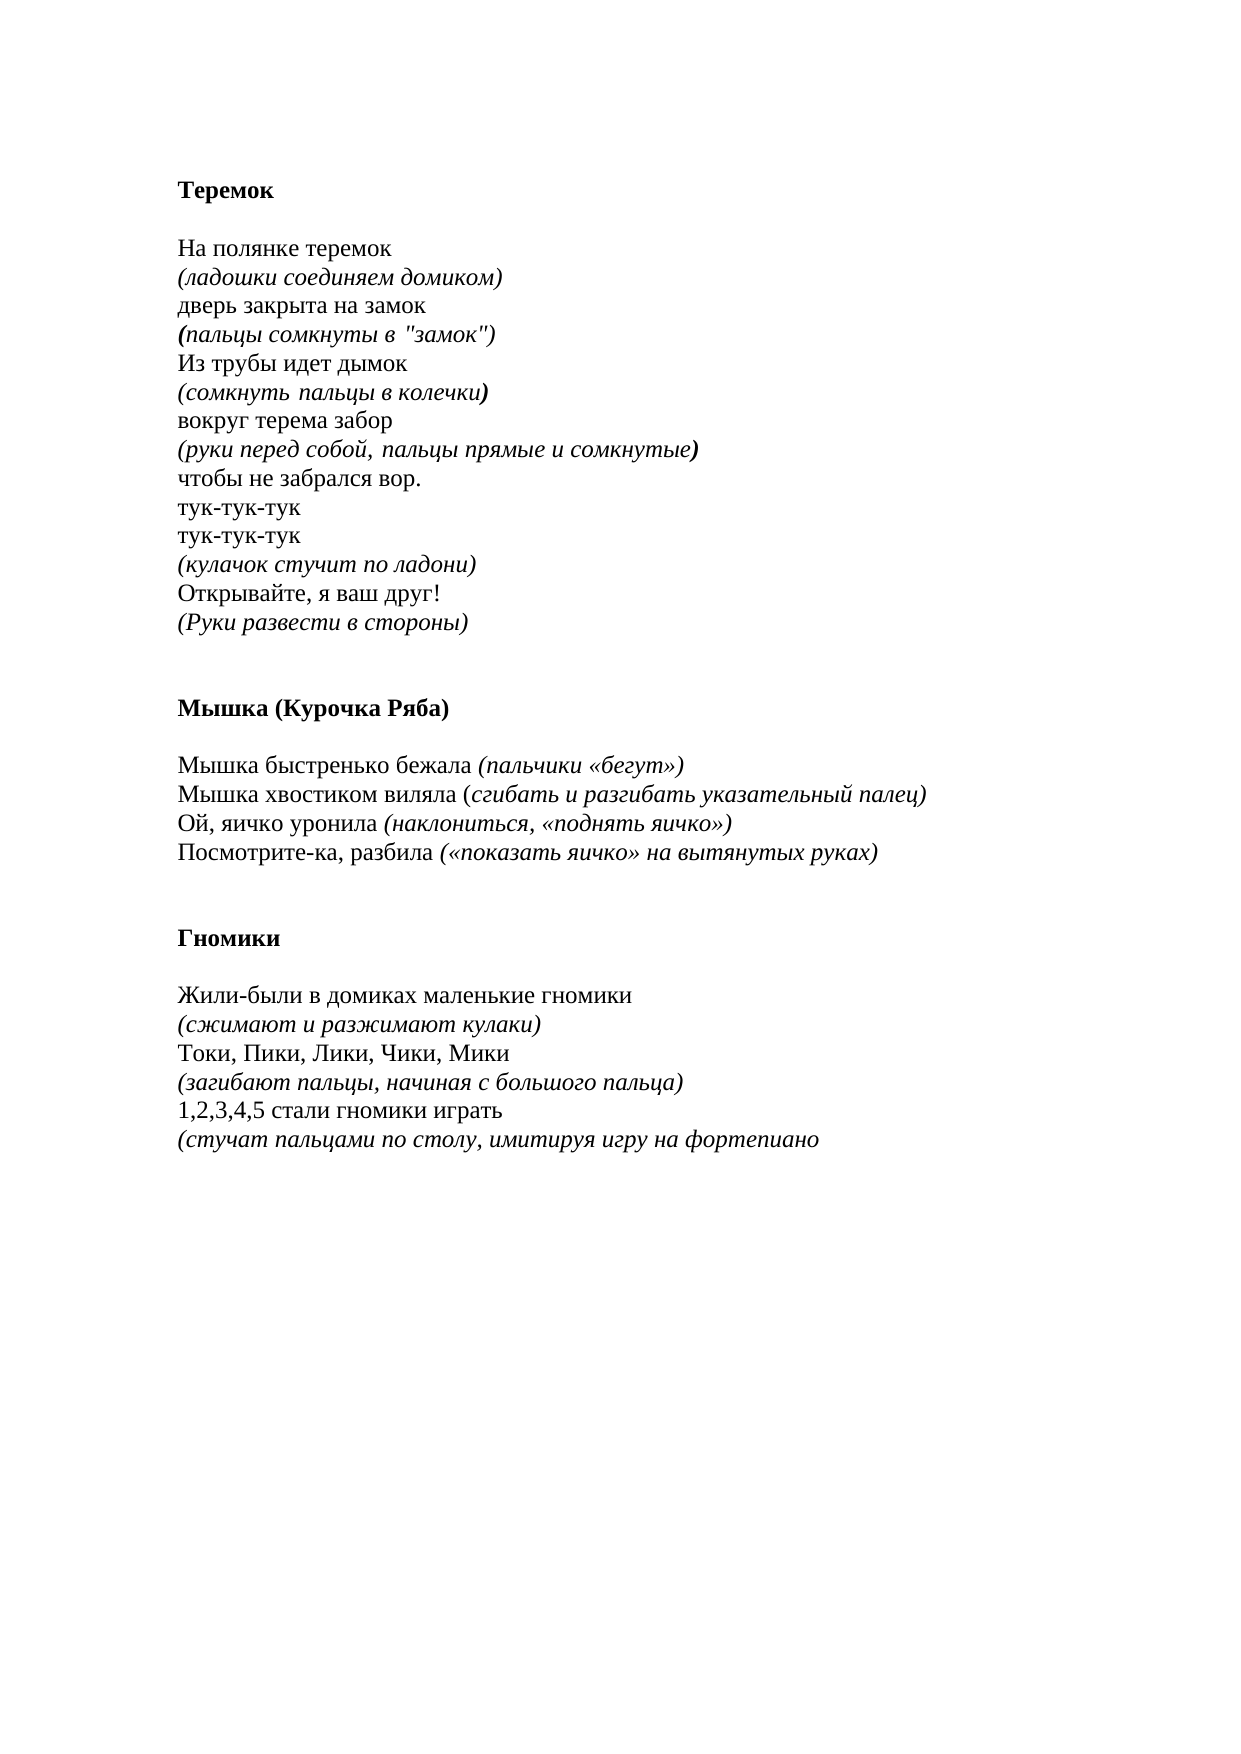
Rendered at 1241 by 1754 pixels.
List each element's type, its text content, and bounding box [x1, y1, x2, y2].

list Мышка (Курочка Ряба) [177, 693, 1152, 722]
list вокруг терема забор [177, 406, 1152, 434]
list На полянке теремок [177, 233, 1152, 262]
list Открывайте, я ваш друг! [177, 578, 1152, 607]
list (загибают пальцы, начиная с большого пальца) [177, 1067, 1152, 1096]
list (стучат пальцами по столу, имитируя игру на фортепиано [177, 1124, 1152, 1153]
list Токи, Пики, Лики, Чики, Мики [177, 1038, 1152, 1067]
list (Руки развести в стороны) [177, 607, 1152, 636]
list тук-тук-тук [177, 521, 1152, 549]
list Теремок [177, 176, 1152, 204]
list 1,2,3,4,5 стали гномики играть [177, 1096, 1152, 1124]
list дверь закрыта на замок [177, 291, 1152, 319]
list Жили-были в домиках маленькие гномики [177, 981, 1152, 1009]
list (пальцы сомкнуты в "замок") [177, 319, 1152, 348]
list (ладошки соединяем домиком) [177, 262, 1152, 291]
list Гномики [177, 923, 1152, 952]
list чтобы не забрался вор. [177, 463, 1152, 492]
list Ой, яичко уронила (наклониться, «поднять яичко») [177, 808, 1152, 837]
list (сжимают и разжимают кулаки) [177, 1009, 1152, 1038]
list Из трубы идет дымок [177, 348, 1152, 377]
list Посмотрите-ка, разбила («показать яичко» на вытянутых руках) [177, 837, 1152, 866]
list Мышка хвостиком виляла (сгибать и разгибать указательный палец) [177, 779, 1152, 808]
list Мышка быстренько бежала (пальчики «бегут») [177, 751, 1152, 779]
list (кулачок стучит по ладони) [177, 549, 1152, 578]
list (сомкнуть пальцы в колечки) [177, 377, 1152, 406]
list тук-тук-тук [177, 492, 1152, 521]
list (руки перед собой, пальцы прямые и сомкнутые) [177, 434, 1152, 463]
